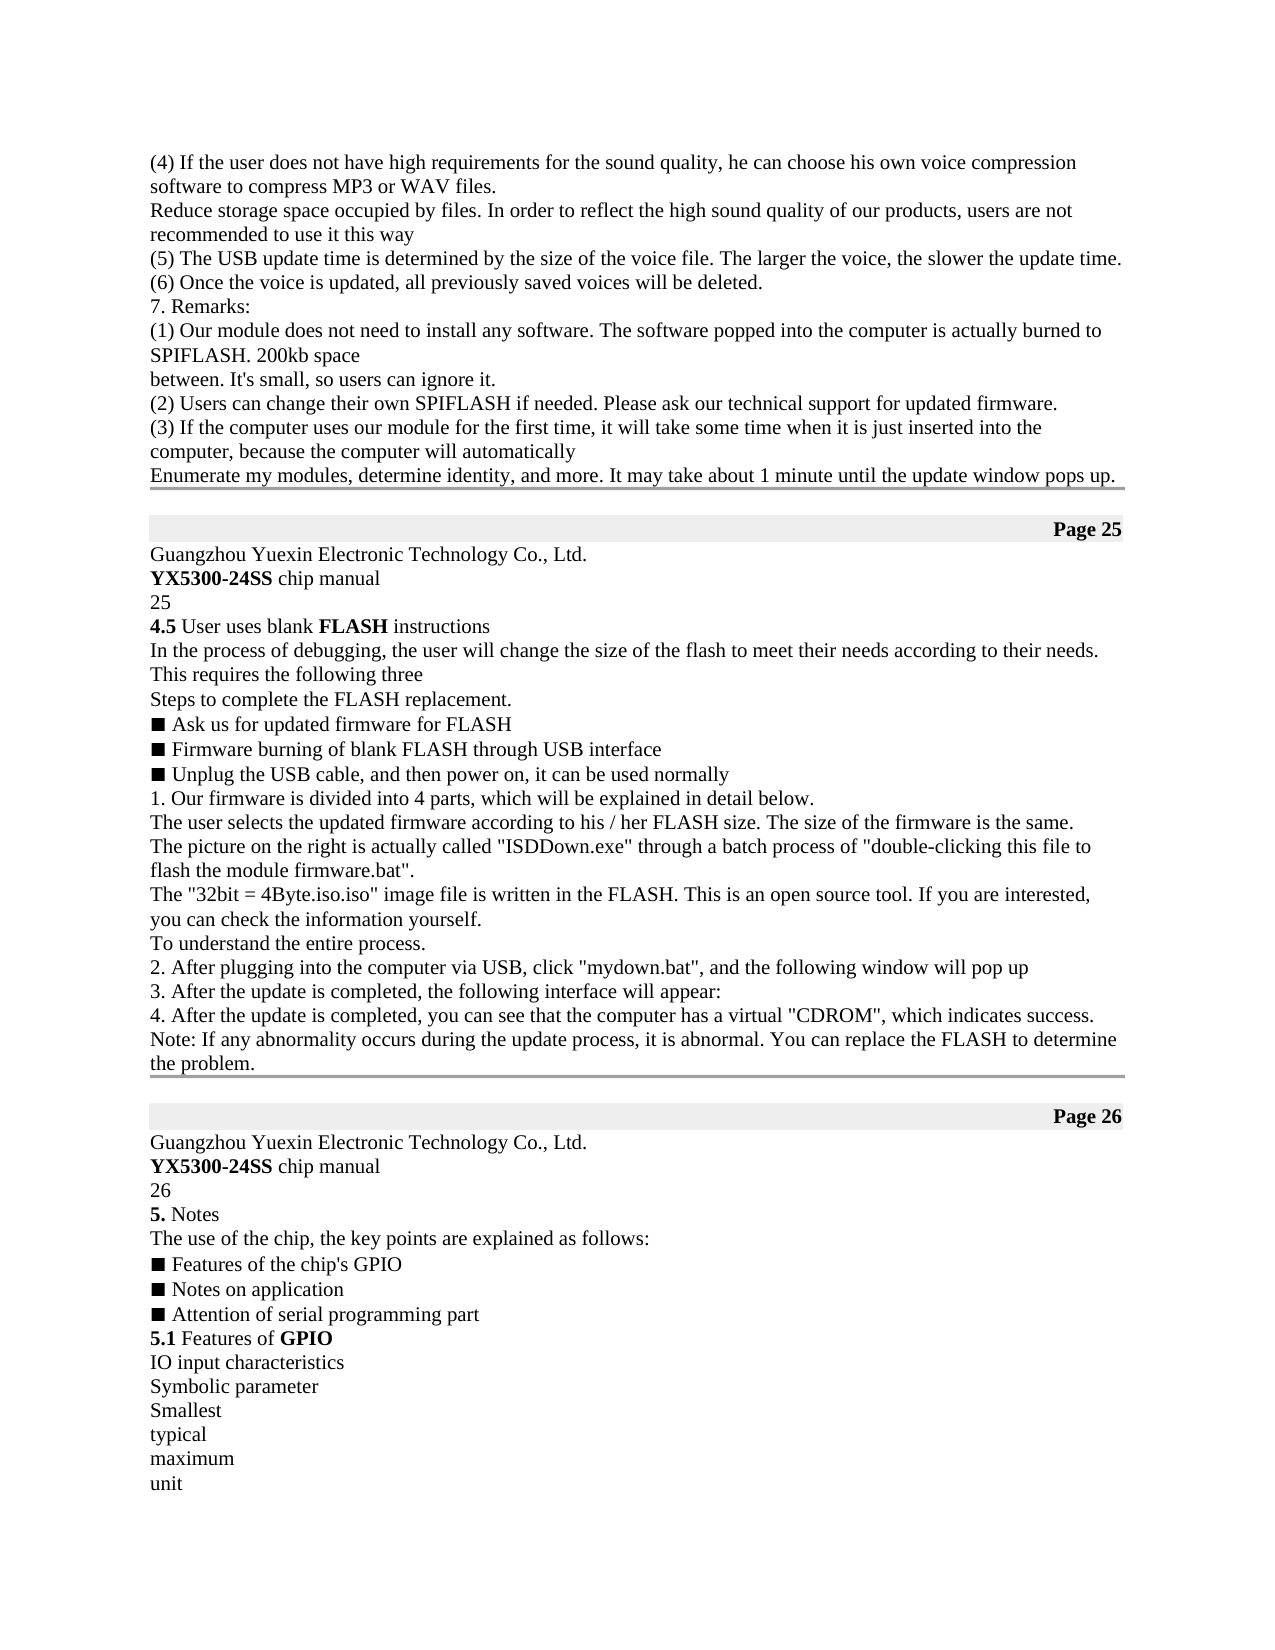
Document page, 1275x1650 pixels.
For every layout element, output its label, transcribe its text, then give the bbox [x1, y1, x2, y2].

text YX5300-24SS chip manual [150, 1154, 1125, 1178]
text typical [150, 1422, 1125, 1446]
text Smallest [150, 1398, 1125, 1422]
text ∎ Features of the chip's GPIO [150, 1250, 1125, 1276]
text 3. After the update is completed, the following interface will appear: [150, 979, 1125, 1003]
text (3) If the computer uses our module for the first time, it will take some time when it is just inserted into the computer, because the computer will automatically [150, 415, 1125, 463]
table_header Page 26 [149, 1103, 1123, 1130]
text ∎ Unplug the USB cable, and then power on, it can be used normally [150, 761, 1125, 786]
text 4.5 User uses blank FLASH instructions [150, 614, 1125, 638]
text between. It's small, so users can ignore it. [150, 367, 1125, 391]
text IO input characteristics [150, 1350, 1125, 1374]
text The user selects the updated firmware according to his / her FLASH size. The size of the firmware is the same. [150, 810, 1125, 834]
text 5. Notes [150, 1202, 1125, 1226]
text YX5300-24SS chip manual [150, 566, 1125, 590]
text Reduce storage space occupied by files. In order to reflect the high sound quality of our products, users are not recommended to use it this way [150, 198, 1125, 246]
text 26 [150, 1178, 1125, 1202]
text To understand the entire process. [150, 931, 1125, 954]
text Steps to complete the FLASH replacement. [150, 686, 1125, 711]
text (6) Once the voice is updated, all previously saved voices will be deleted. [150, 270, 1125, 294]
text The use of the chip, the key points are explained as follows: [150, 1226, 1125, 1250]
text Guangzhou Yuexin Electronic Technology Co., Ltd. [150, 1130, 1125, 1154]
text 7. Remarks: [150, 294, 1125, 318]
text Guangzhou Yuexin Electronic Technology Co., Ltd. [150, 542, 1125, 566]
table_header Page 25 [149, 515, 1123, 542]
text (5) The USB update time is determined by the size of the voice file. The larger the voice, the slower the update time. [150, 246, 1125, 270]
text Symbolic parameter [150, 1374, 1125, 1398]
text ∎ Firmware burning of blank FLASH through USB interface [150, 736, 1125, 761]
text Enumerate my modules, determine identity, and more. It may take about 1 minute until the update window pops up. [150, 463, 1125, 486]
text Note: If any abnormality occurs during the update process, it is abnormal. You can replace the FLASH to determine the problem. [150, 1027, 1125, 1074]
text ∎ Attention of serial programming part [150, 1301, 1125, 1326]
text (2) Users can change their own SPIFLASH if needed. Please ask our technical support for updated firmware. [150, 391, 1125, 415]
text maximum [150, 1446, 1125, 1470]
text (4) If the user does not have high requirements for the sound quality, he can choose his own voice compression software to compress MP3 or WAV files. [150, 150, 1125, 198]
text unit [150, 1470, 1125, 1494]
text 4. After the update is completed, you can see that the computer has a virtual "CDROM", which indicates success. [150, 1003, 1125, 1027]
text 1. Our firmware is divided into 4 parts, which will be explained in detail below. [150, 786, 1125, 810]
text ∎ Ask us for updated firmware for FLASH [150, 711, 1125, 736]
text 25 [150, 590, 1125, 614]
text (1) Our module does not need to install any software. The software popped into the computer is actually burned to SPIFLASH. 200kb space [150, 318, 1125, 367]
text ∎ Notes on application [150, 1276, 1125, 1301]
text 5.1 Features of GPIO [150, 1326, 1125, 1350]
text The "32bit = 4Byte.iso.iso" image file is written in the FLASH. This is an open source tool. If you are interested, you can check the information yourself. [150, 882, 1125, 931]
text In the process of debugging, the user will change the size of the flash to meet their needs according to their needs. This requires the following three [150, 638, 1125, 686]
text The picture on the right is actually called "ISDDown.exe" through a batch process of "double-clicking this file to flash the module firmware.bat". [150, 834, 1125, 882]
text 2. After plugging into the computer via USB, click "mydown.bat", and the following window will pop up [150, 954, 1125, 979]
